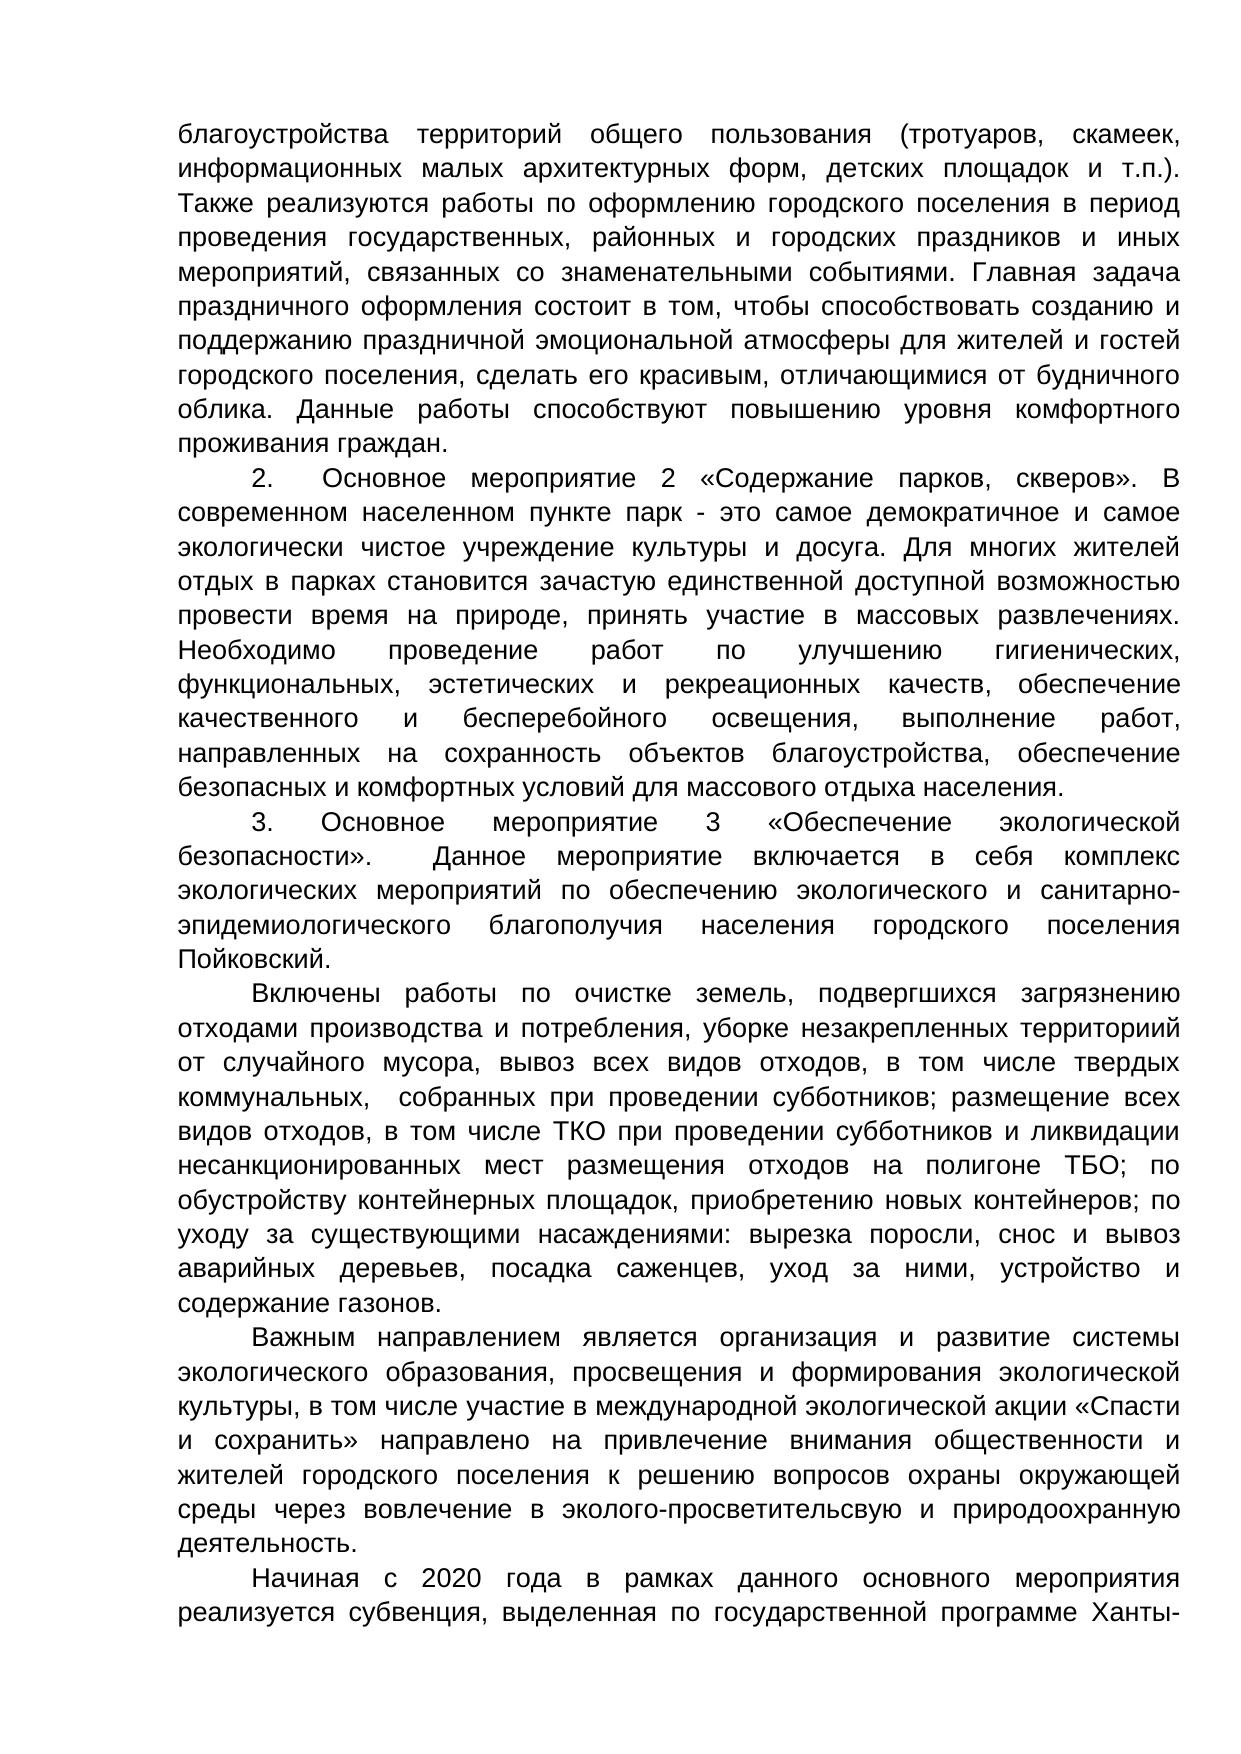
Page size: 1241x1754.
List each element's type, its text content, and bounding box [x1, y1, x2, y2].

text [177, 1562, 1181, 1627]
text 2. Основное мероприятие 2 «Содержание парков, скверов». В современном населенном пункте парк - это самое демократичное и самое экологически чистое учреждение культуры и досуга. Для многих жителей отдых в парках становится зачастую единственной доступной возможностью провести время на природе, принять участие в массовых развлечениях. Необходимо проведение работ по улучшению гигиенических, функциональных, эстетических и рекреационных качеств, обеспечение качественного и бесперебойного освещения, выполнение работ, направленных на сохранность объектов благоустройства, обеспечение безопасных и комфортных условий для массового отдыха населения. [177, 462, 1181, 802]
text 3. Основное мероприятие 3 «Обеспечение экологической безопасности». Данное мероприятие включается в себя комплекс экологических мероприятий по обеспечению экологического и санитарно-эпидемиологического благополучия населения городского поселения Пойковский. [177, 806, 1181, 974]
text Включены работы по очистке земель, подвергшихся загрязнению отходами производства и потребления, уборке незакрепленных территориий от случайного мусора, вывоз всех видов отходов, в том числе твердых коммунальных, собранных при проведении субботников; размещение всех видов отходов, в том числе ТКО при проведении субботников и ликвидации несанкционированных мест размещения отходов на полигоне ТБО; по обустройству контейнерных площадок, приобретению новых контейнеров; по уходу за существующими насаждениями: вырезка поросли, снос и вывоз аварийных деревьев, посадка саженцев, уход за ними, устройство и содержание газонов. [177, 977, 1181, 1318]
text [177, 118, 1181, 459]
text Важным направлением является организация и развитие системы экологического образования, просвещения и формирования экологической культуры, в том числе участие в международной экологической акции «Спасти и сохранить» направлено на привлечение внимания общественности и жителей городского поселения к решению вопросов охраны окружающей среды через вовлечение в эколого-просветительсвую и природоохранную деятельность. [177, 1321, 1181, 1559]
